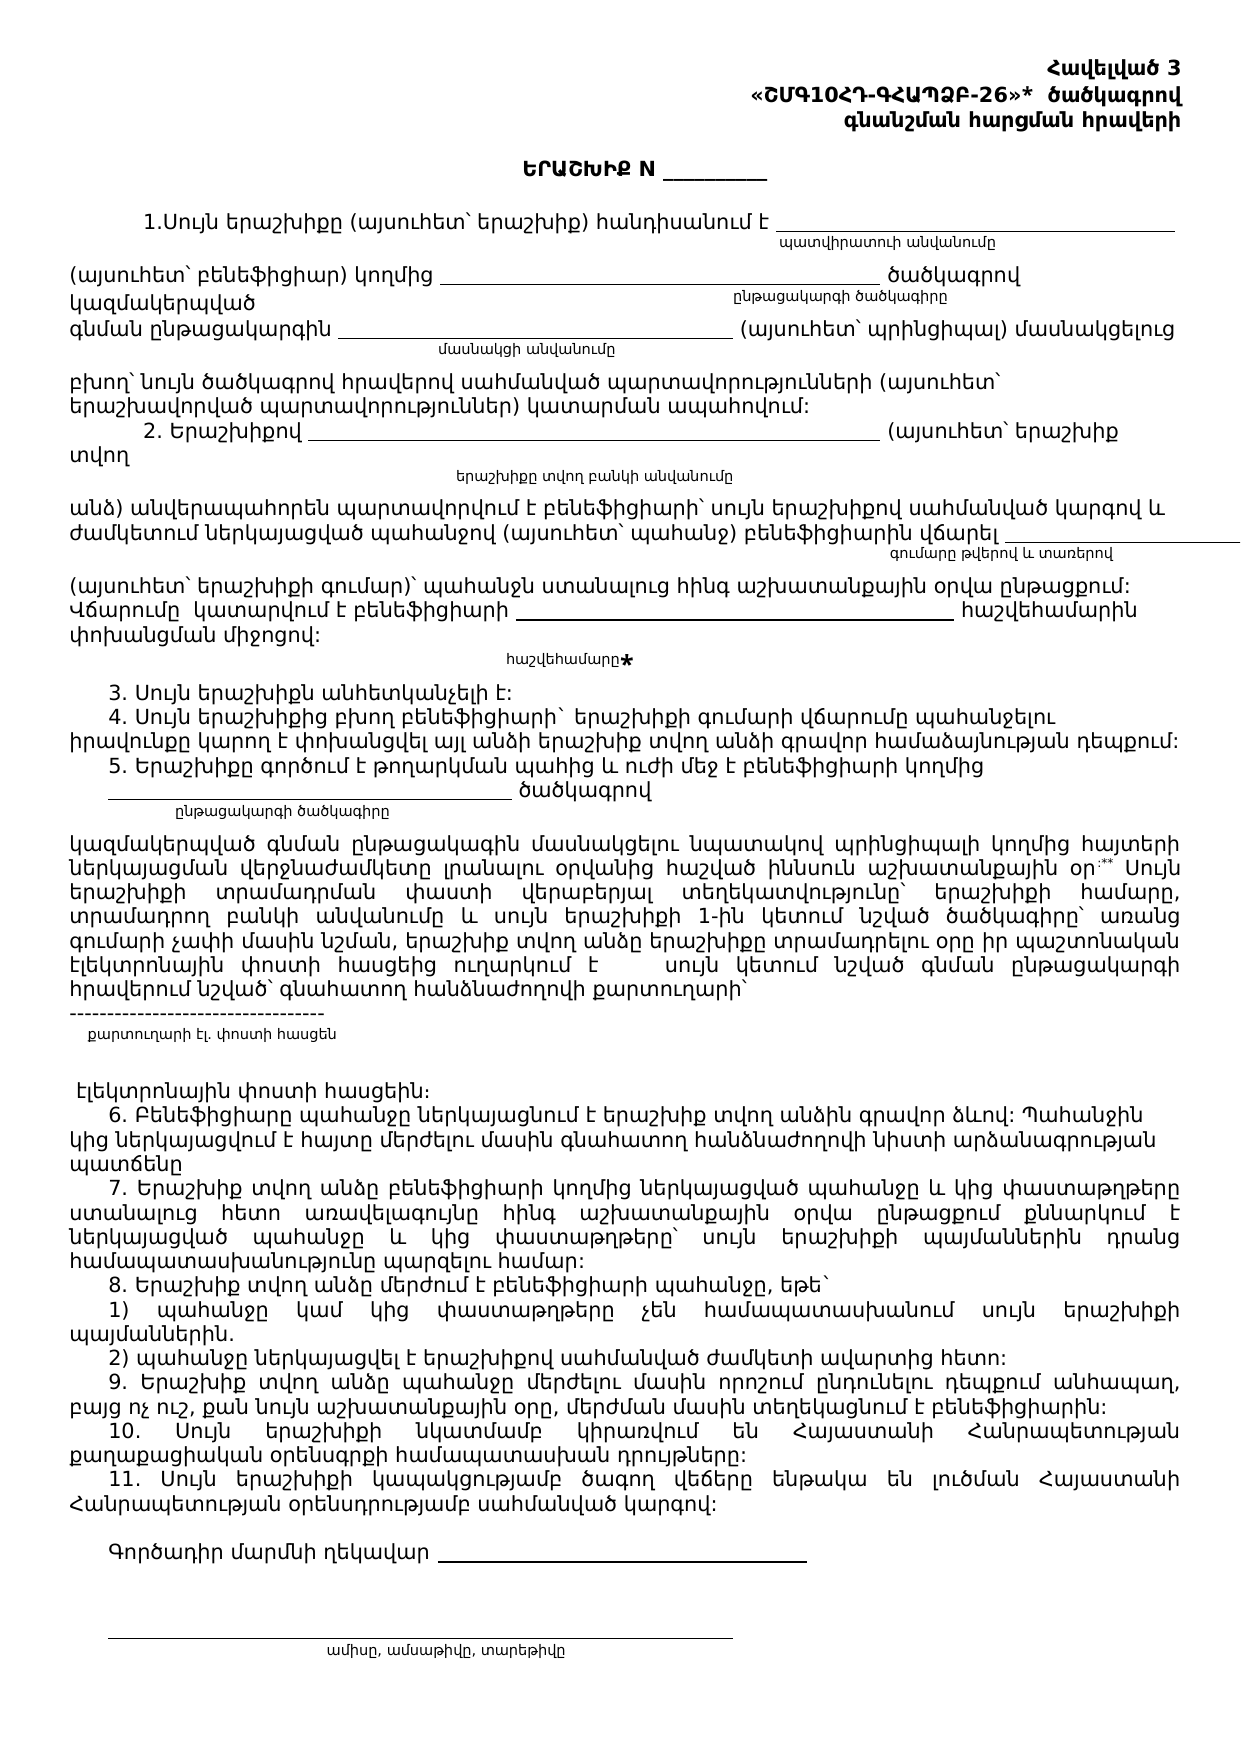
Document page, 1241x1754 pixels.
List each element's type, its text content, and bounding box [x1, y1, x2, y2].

text ընթացակարգի ծածկագիրը [69, 802, 1181, 832]
text (այսուհետ՝ բենեֆիցիար) կողմից ծածկագրով կազմակերպված ընթացակարգի ծածկագիրը [69, 263, 1181, 317]
text 5. Երաշխիքը գործում է թողարկման պահից և ուժի մեջ է բենեֆիցիարի կողմից [69, 754, 1181, 778]
text Գործադիր մարմնի ղեկավար [69, 1540, 1181, 1564]
text 10. Սույն երաշխիքի նկատմամբ կիրառվում են Հայաստանի Հանրապետության քաղաքացիական օրենսգրքի համապատասխան դրույթները: [69, 1419, 1181, 1467]
text 9. Երաշխիք տվող անձը պահանջը մերժելու մասին որոշում ընդունելու դեպքում անհապաղ, բայց ոչ ուշ, քան նույն աշխատանքային օրը, մերժման մասին տեղեկացնում է բենեֆիցիարին: [69, 1370, 1181, 1419]
text 6. Բենեֆիցիարը պահանջը ներկայացնում է երաշխիք տվող անձին գրավոր ձևով: Պահանջին կից ներկայացվում է հայտը մերժելու մասին գնահատող հանձնաժողովի նիստի արձանագրության պատճենը [69, 1103, 1181, 1176]
text 3. Սույն երաշխիքն անհետկանչելի է: [69, 681, 1181, 705]
text (այսուհետ՝ երաշխիքի գումար)՝ պահանջն ստանալուց հինգ աշխատանքային օրվա ընթացքում: Վճարումը կատարվում է բենեֆիցիարի հաշվեհամարին փոխանցման միջոցով: [69, 574, 1181, 647]
list էլեկտրոնային փոստի հասցեին։ [69, 1079, 1181, 1103]
text 2) պահանջը ներկայացվել է երաշխիքով սահմանված ժամկետի ավարտից հետո: [69, 1346, 1181, 1370]
text հաշվեհամարը* [69, 647, 1181, 681]
text ծածկագրով [69, 778, 1181, 802]
text Հավելված 3 [69, 56, 1181, 80]
text 4. Սույն երաշխիքից բխող բենեֆիցիարի` երաշխիքի գումարի վճարումը պահանջելու իրավունքը կարող է փոխանցվել այլ անձի երաշխիք տվող անձի գրավոր համաձայնության դեպքում: [69, 705, 1181, 754]
text անձ) անվերապահորեն պարտավորվում է բենեֆիցիարի՝ սույն երաշխիքով սահմանված կարգով և ժամկետում ներկայացված պահանջով (այսուհետ՝ պահանջ) բենեֆիցիարին վճարել [69, 496, 1181, 545]
text 1) պահանջը կամ կից փաստաթղթերը չեն համապատասխանում սույն երաշխիքի պայմաններին. [69, 1298, 1181, 1346]
text 1.Սույն երաշխիքը (այսուհետ՝ երաշխիք) հանդիսանում է [69, 210, 1181, 234]
text 7. Երաշխիք տվող անձը բենեֆիցիարի կողմից ներկայացված պահանջը և կից փաստաթղթերը ստանալուց հետո առավելագույնը հինգ աշխատանքային օրվա ընթացքում քննարկում է ներկայացված պահանջը և կից փաստաթղթերը՝ սույն երաշխիքի պայմաններին դրանց համապատասխանությունը պարզելու համար: [69, 1176, 1181, 1273]
text «ՇՄԳ10ՀԴ-ԳՀԱՊՁԲ-26»* ծածկագրով [69, 80, 1181, 108]
list կազմակերպված գնման ընթացակագին մասնակցելու նպատակով պրինցիպալի կողմից հայտերի ներկայացման վերջնաժամկետը լրանալու օրվանից հաշված իննսուն աշխատանքային օր:** Սույն երաշխիքի տրամադրման փաստի վերաբերյալ տեղեկատվությունը՝ երաշխիքի համարը, տրամադրող բանկի անվանումը և սույն երաշխիքի 1-ին կետում նշված ծածկագիրը՝ առանց գումարի չափի մասին նշման, երաշխիք տվող անձը երաշխիքը տրամադրելու օրը իր պաշտոնական էլեկտրոնային փոստի հասցեից ուղարկում է սույն կետում նշված գնման ընթացակարգի հրավերում նշված՝ գնահատող հանձնաժողովի քարտուղարի՝ [69, 832, 1181, 1001]
list ---------------------------------- [69, 1001, 1181, 1026]
text գնման ընթացակարգին (այսուհետ՝ պրինցիպալ) մասնակցելուց [69, 317, 1181, 341]
text մասնակցի անվանումը [364, 341, 1181, 370]
text 11. Սույն երաշխիքի կապակցությամբ ծագող վեճերը ենթակա են լուծման Հայաստանի Հանրապետության օրենսդրությամբ սահմանված կարգով: [69, 1467, 1181, 1516]
text ամիսը, ամսաթիվը, տարեթիվը [69, 1642, 1181, 1671]
text պատվիրատուի անվանումը [659, 234, 1181, 263]
text 2. Երաշխիքով (այսուհետ՝ երաշխիք տվող [69, 419, 1181, 467]
text երաշխիքը տվող բանկի անվանումը [69, 467, 1181, 496]
text բխող՝ նույն ծածկագրով հրավերով սահմանված պարտավորությունների (այսուհետ՝ երաշխավորված պարտավորություններ) կատարման ապահովում: [69, 370, 1181, 419]
text 8. Երաշխիք տվող անձը մերժում է բենեֆիցիարի պահանջը, եթե` [69, 1273, 1181, 1298]
text գումարը թվերով և տառերով [807, 545, 1181, 574]
list քարտուղարի էլ. փոստի հասցեն [69, 1026, 1181, 1055]
text գնանշման հարցման հրավերի [69, 108, 1181, 132]
text ԵՐԱՇԽԻՔ N __________ [69, 157, 1181, 181]
